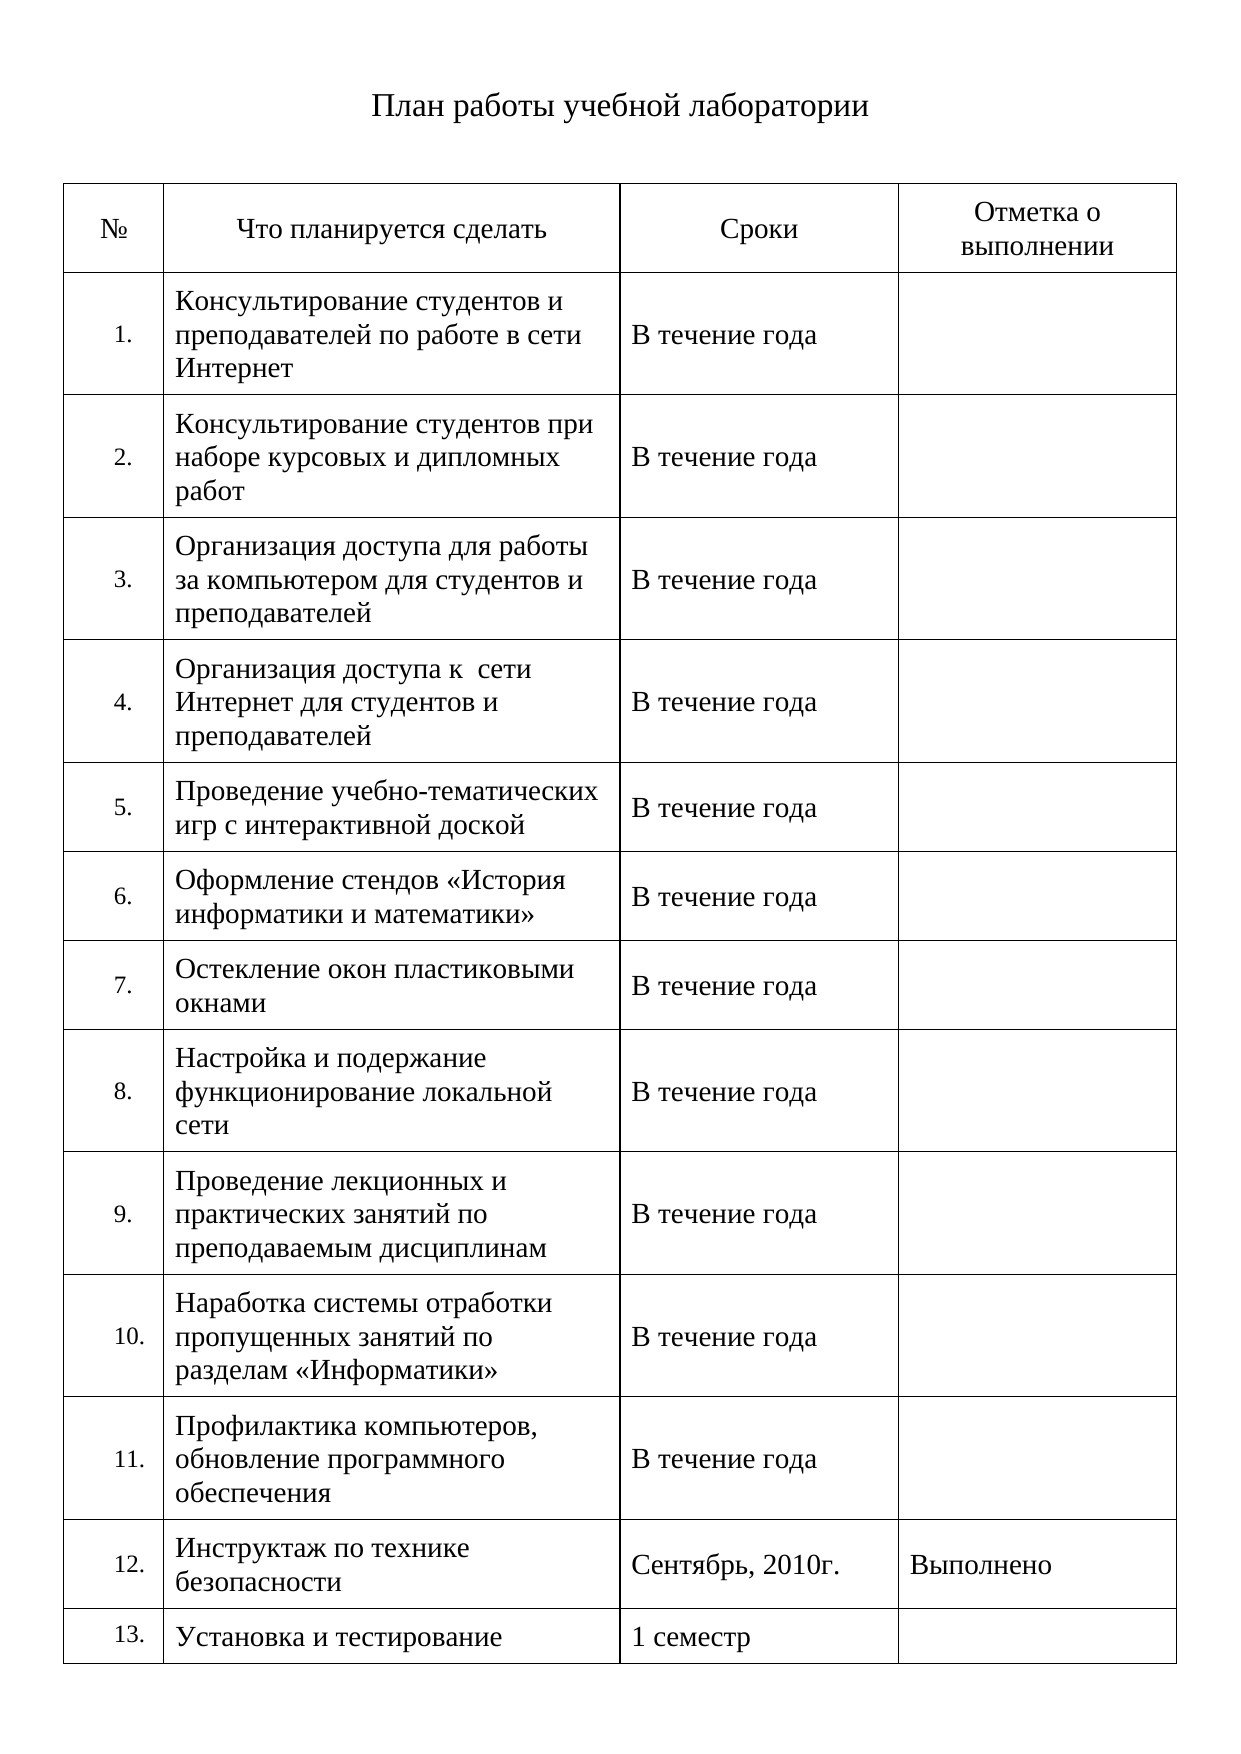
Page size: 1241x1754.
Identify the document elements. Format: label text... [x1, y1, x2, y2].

table_cell Сентябрь, 2010г. [621, 1520, 898, 1608]
table_cell [899, 1397, 1176, 1519]
text План работы учебной лаборатории [75, 85, 1165, 124]
table_cell [899, 1275, 1176, 1396]
table_cell Выполнено [899, 1520, 1176, 1608]
table_cell [64, 763, 163, 851]
table_cell [899, 273, 1176, 394]
table_cell В течение года [621, 852, 898, 940]
table_cell Оформление стендов «История информатики и математики» [164, 852, 619, 940]
table_cell Инструктаж по технике безопасности [164, 1520, 619, 1608]
table_cell В течение года [621, 1152, 898, 1274]
table_cell [899, 852, 1176, 940]
table_cell [64, 1275, 163, 1396]
table_header Отметка о выполнении [899, 184, 1176, 272]
table_cell [64, 518, 163, 639]
table_cell Организация доступа для работы за компьютером для студентов и преподавателей [164, 518, 619, 639]
table_cell [64, 1152, 163, 1274]
table_cell [64, 640, 163, 762]
table_cell [899, 395, 1176, 517]
table_cell [64, 1030, 163, 1151]
table_cell Проведение лекционных и практических занятий по преподаваемым дисциплинам [164, 1152, 619, 1274]
table_cell [899, 1609, 1176, 1663]
table_cell [64, 273, 163, 394]
table_cell Проведение учебно-тематических игр с интерактивной доской [164, 763, 619, 851]
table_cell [164, 1609, 619, 1663]
table_cell [64, 1397, 163, 1519]
table_cell [64, 395, 163, 517]
table_header Сроки [621, 184, 898, 272]
table_cell [899, 1030, 1176, 1151]
table_cell [899, 763, 1176, 851]
table_cell [899, 518, 1176, 639]
table_cell В течение года [621, 395, 898, 517]
table_cell Наработка системы отработки пропущенных занятий по разделам «Информатики» [164, 1275, 619, 1396]
table_header Что планируется сделать [164, 184, 619, 272]
table_header № [64, 184, 163, 272]
table_cell [64, 1520, 163, 1608]
table_cell [899, 1152, 1176, 1274]
table_cell В течение года [621, 763, 898, 851]
table_cell В течение года [621, 1030, 898, 1151]
table_cell В течение года [621, 640, 898, 762]
table_cell В течение года [621, 273, 898, 394]
table_cell [64, 852, 163, 940]
table_cell Консультирование студентов и преподавателей по работе в сети Интернет [164, 273, 619, 394]
table_cell Организация доступа к сети Интернет для студентов и преподавателей [164, 640, 619, 762]
table_cell В течение года [621, 1275, 898, 1396]
table_cell В течение года [621, 941, 898, 1029]
table_cell Консультирование студентов при наборе курсовых и дипломных работ [164, 395, 619, 517]
table_cell Профилактика компьютеров, обновление программного обеспечения [164, 1397, 619, 1519]
table_cell В течение года [621, 518, 898, 639]
table_cell Остекление окон пластиковыми окнами [164, 941, 619, 1029]
table_cell [899, 941, 1176, 1029]
table_cell Настройка и подержание функционирование локальной сети [164, 1030, 619, 1151]
table_cell В течение года [621, 1397, 898, 1519]
table_cell 1 семестр [621, 1609, 898, 1663]
table_cell [899, 640, 1176, 762]
table_cell [64, 941, 163, 1029]
table_cell [64, 1609, 163, 1663]
